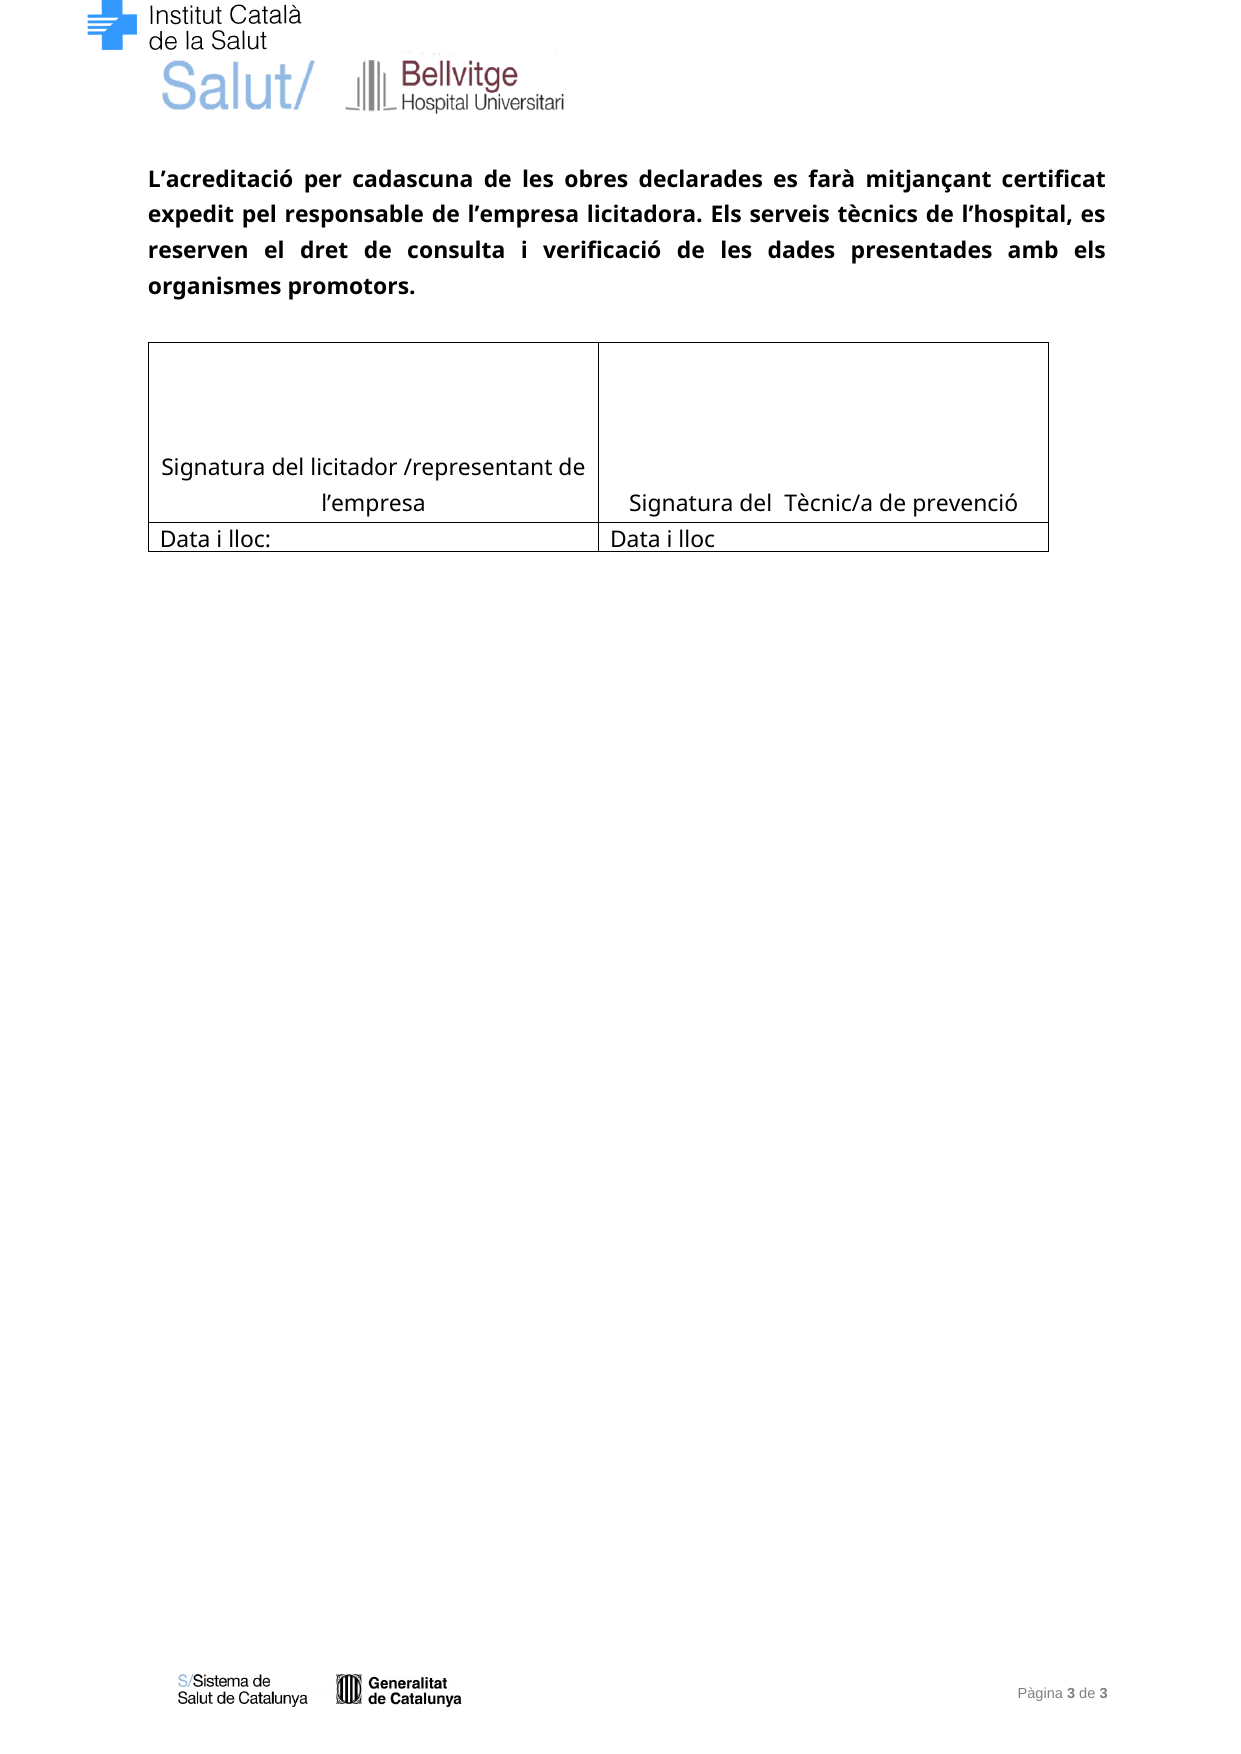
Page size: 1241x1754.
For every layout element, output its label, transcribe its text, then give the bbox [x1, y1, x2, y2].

picture [87, 0, 305, 50]
picture [176, 1674, 464, 1707]
table_cell Data i lloc: [149, 523, 598, 551]
text L’acreditació per cadascuna de les obres declarades es farà mitjançant certificat expedit pel responsable de l’empresa licitadora. Els serveis tècnics de l’hospital, es reserven el dret de consulta i verificació de les dades presentades amb els organismes promotors. [148, 162, 1107, 302]
table_header Signatura del licitador /representant de l’empresa [149, 343, 598, 522]
table_cell Data i lloc [599, 523, 1048, 551]
table_header Signatura del Tècnic/a de prevenció [599, 343, 1048, 522]
